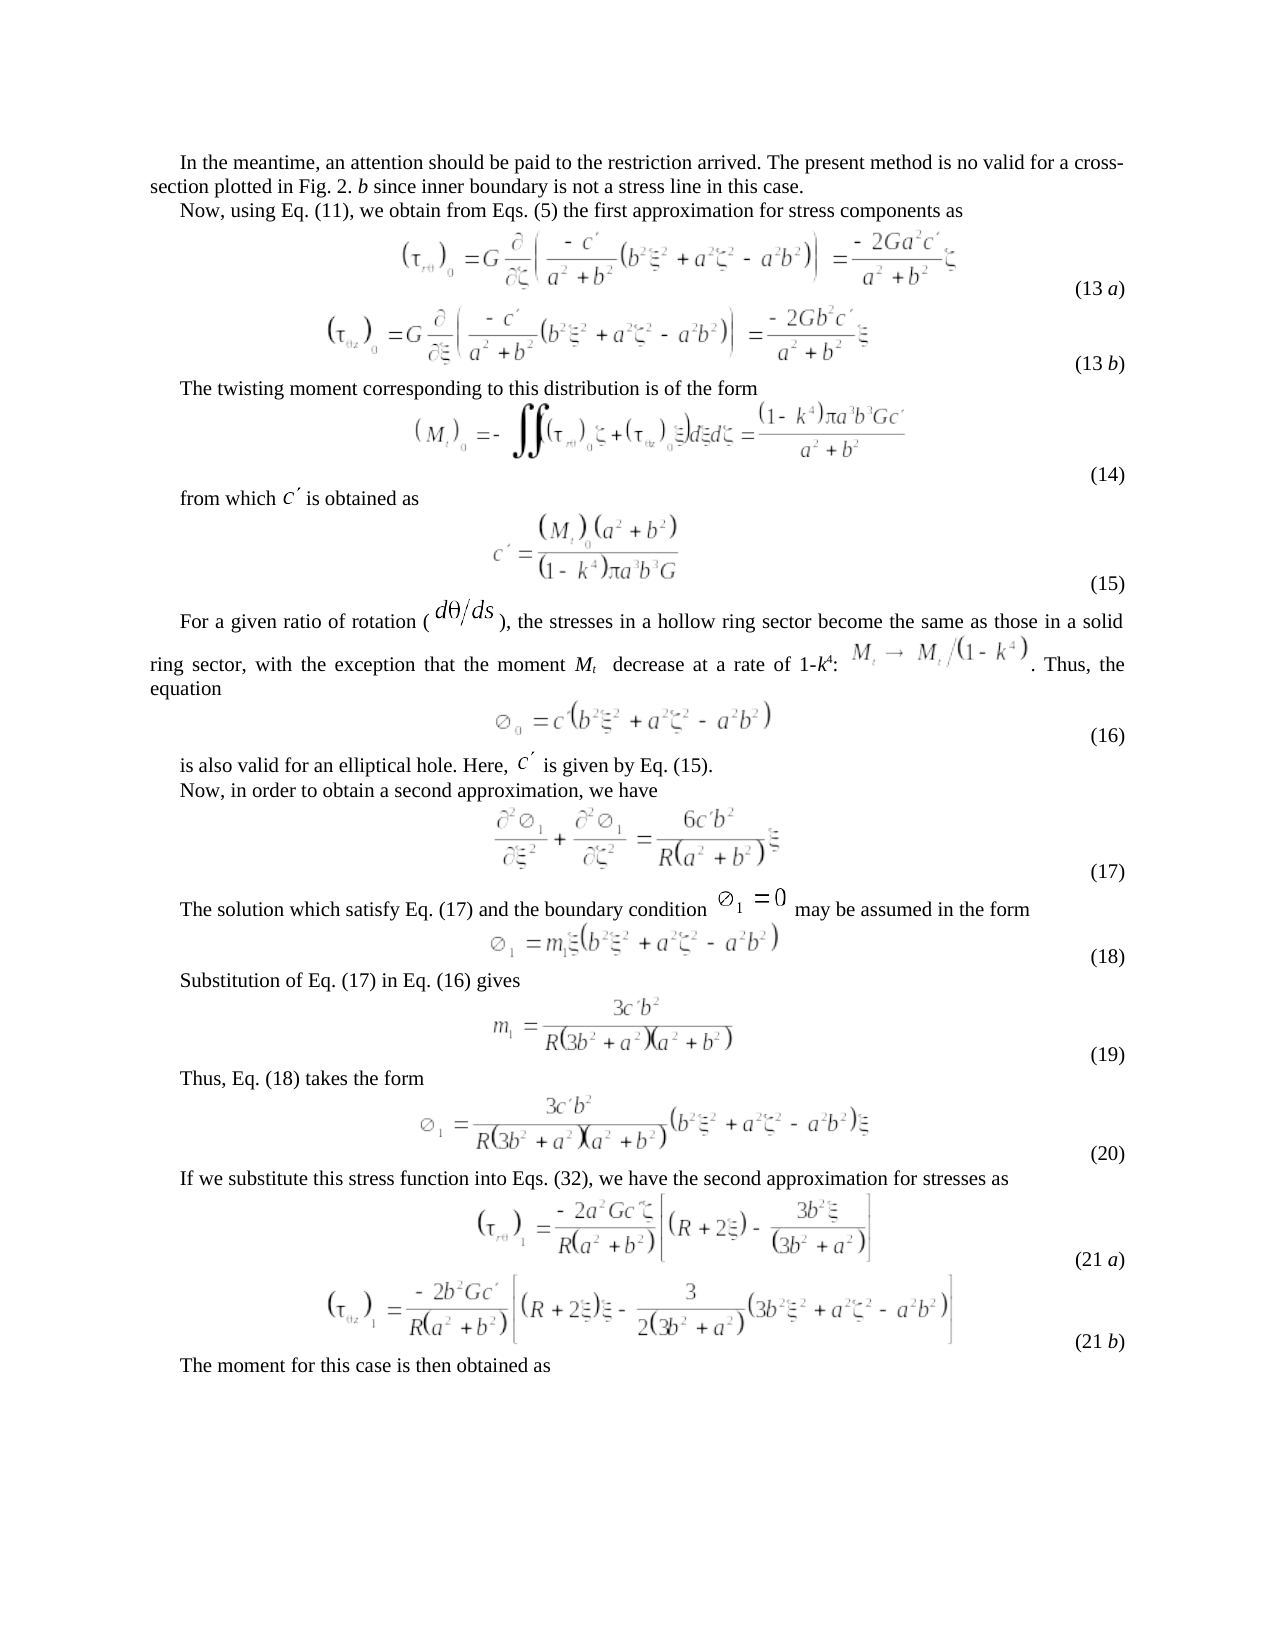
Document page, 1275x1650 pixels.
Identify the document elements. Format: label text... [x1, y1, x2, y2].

text The moment for this case is then obtained as [150, 1353, 1125, 1377]
text (13 b) [150, 300, 1125, 375]
text (15) [150, 510, 1125, 595]
text (16) [150, 700, 1125, 747]
text is also valid for an elliptical hole. Here, is given by Eq. (15). [150, 747, 1125, 777]
text (17) [150, 802, 1125, 883]
text (21 a) [150, 1189, 1125, 1271]
text Thus, Eq. (18) takes the form [150, 1066, 1125, 1090]
text (20) [150, 1090, 1125, 1165]
text If we substitute this stress function into Eqs. (32), we have the second approximation for stresses as [150, 1165, 1125, 1189]
text In the meantime, an attention should be paid to the restriction arrived. The present method is no valid for a cross-section plotted in Fig. 2. b since inner boundary is not a stress line in this case. [150, 150, 1125, 198]
text from which is obtained as [150, 486, 1125, 510]
text (19) [150, 992, 1125, 1066]
text (13 a) [150, 222, 1125, 300]
text The solution which satisfy Eq. (17) and the boundary condition may be assumed in the form [150, 883, 1125, 921]
text Substitution of Eq. (17) in Eq. (16) gives [150, 968, 1125, 992]
text (21 b) [150, 1271, 1125, 1353]
text Now, using Eq. (11), we obtain from Eqs. (5) the first approximation for stress components as [150, 198, 1125, 222]
text (18) [150, 921, 1125, 968]
text Now, in order to obtain a second approximation, we have [150, 777, 1125, 802]
text (14) [150, 399, 1125, 486]
text For a given ratio of rotation (), the stresses in a hollow ring sector become the same as those in a solid ring sector, with the exception that the moment Mt decrease at a rate of 1-k4: . Thus, the equation [150, 595, 1125, 700]
text The twisting moment corresponding to this distribution is of the form [150, 375, 1125, 399]
